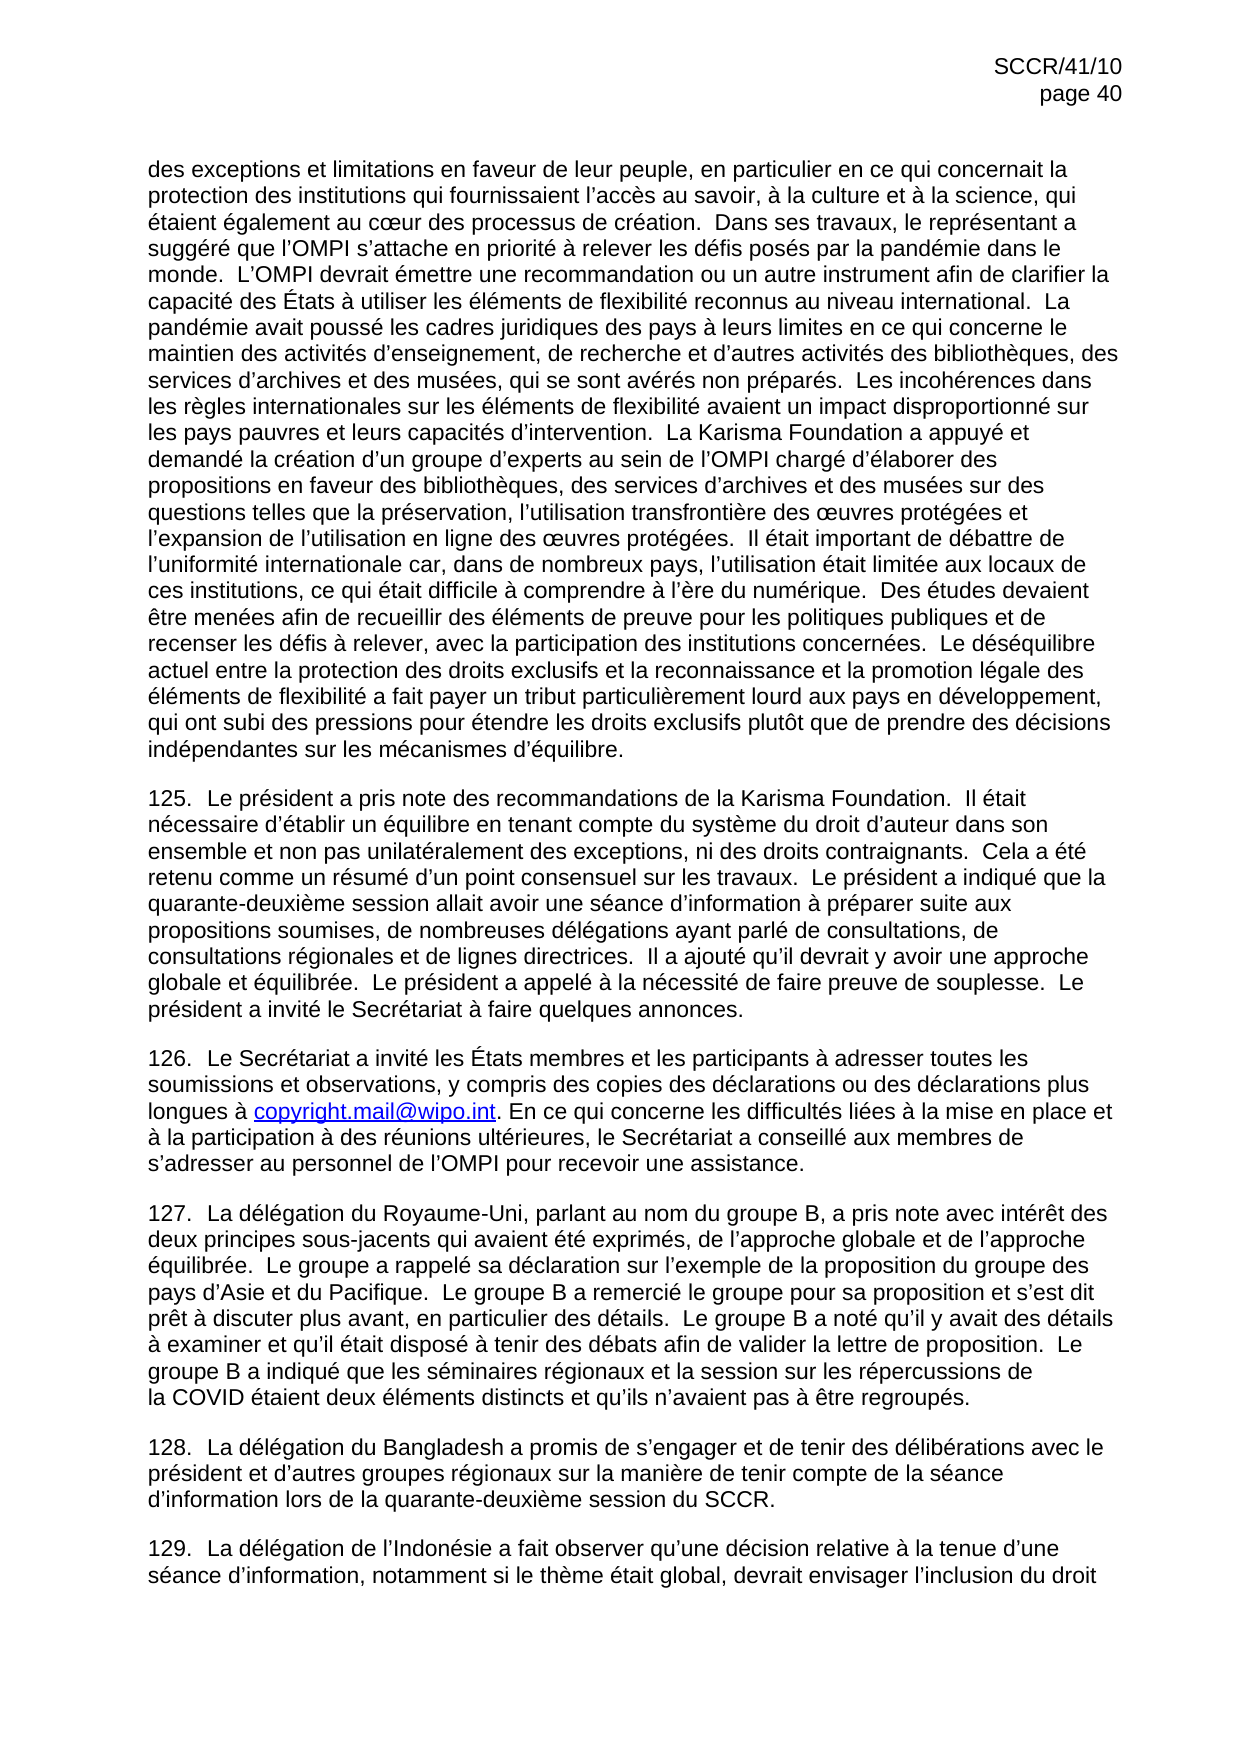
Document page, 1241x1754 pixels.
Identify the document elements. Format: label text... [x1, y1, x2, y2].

text Le Secrétariat a invité les États membres et les participants à adresser toutes les soumissions et observations, y compris des copies des déclarations ou des déclarations plus longues à copyright.mail@wipo.int. En ce qui concerne les difficultés liées à la mise en place et à la participation à des réunions ultérieures, le Secrétariat a conseillé aux membres de s’adresser au personnel de l’OMPI pour recevoir une assistance. [148, 1045, 1122, 1177]
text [148, 156, 1122, 762]
text La délégation du Royaume-Uni, parlant au nom du groupe B, a pris note avec intérêt des deux principes sous-jacents qui avaient été exprimés, de l’approche globale et de l’approche équilibrée. Le groupe a rappelé sa déclaration sur l’exemple de la proposition du groupe des pays d’Asie et du Pacifique. Le groupe B a remercié le groupe pour sa proposition et s’est dit prêt à discuter plus avant, en particulier des détails. Le groupe B a noté qu’il y avait des détails à examiner et qu’il était disposé à tenir des débats afin de valider la lettre de proposition. Le groupe B a indiqué que les séminaires régionaux et la session sur les répercussions de la COVID étaient deux éléments distincts et qu’ils n’avaient pas à être regroupés. [148, 1200, 1122, 1411]
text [148, 1535, 1122, 1588]
text La délégation du Bangladesh a promis de s’engager et de tenir des délibérations avec le président et d’autres groupes régionaux sur la manière de tenir compte de la séance d’information lors de la quarante-deuxième session du SCCR. [148, 1433, 1122, 1512]
text Le président a pris note des recommandations de la Karisma Foundation. Il était nécessaire d’établir un équilibre en tenant compte du système du droit d’auteur dans son ensemble et non pas unilatéralement des exceptions, ni des droits contraignants. Cela a été retenu comme un résumé d’un point consensuel sur les travaux. Le président a indiqué que la quarante-deuxième session allait avoir une séance d’information à préparer suite aux propositions soumises, de nombreuses délégations ayant parlé de consultations, de consultations régionales et de lignes directrices. Il a ajouté qu’il devrait y avoir une approche globale et équilibrée. Le président a appelé à la nécessité de faire preuve de souplesse. Le président a invité le Secrétariat à faire quelques annonces. [148, 785, 1122, 1022]
